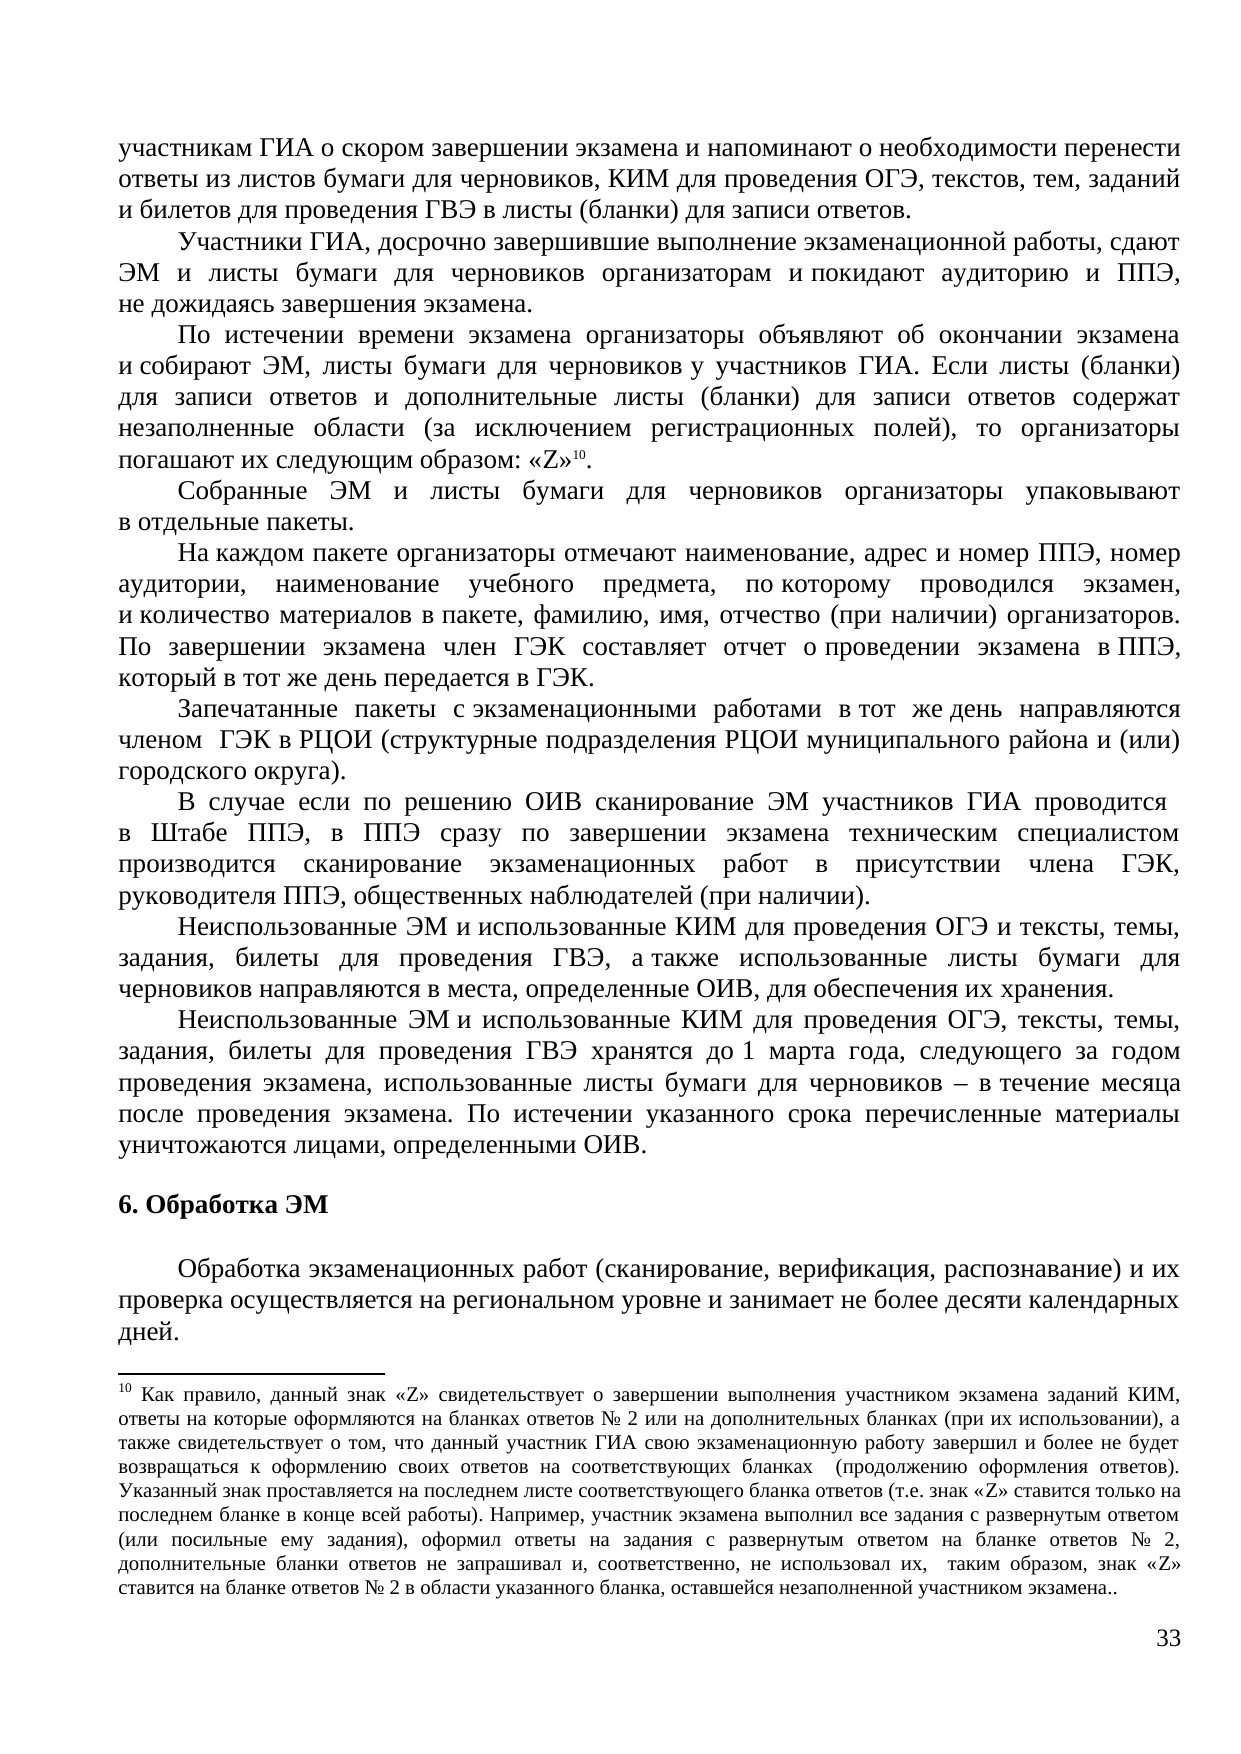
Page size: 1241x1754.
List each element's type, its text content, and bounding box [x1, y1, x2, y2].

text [118, 131, 1181, 225]
text В случае если по решению ОИВ сканирование ЭМ участников ГИА проводится в Штабе ППЭ, в ППЭ сразу по завершении экзамена техническим специалистом производится сканирование экзаменационных работ в присутствии члена ГЭК, руководителя ППЭ, общественных наблюдателей (при наличии). [118, 785, 1181, 910]
text По истечении времени экзамена организаторы объявляют об окончании экзамена и собирают ЭМ, листы бумаги для черновиков у участников ГИА. Если листы (бланки) для записи ответов и дополнительные листы (бланки) для записи ответов содержат незаполненные области (за исключением регистрационных полей), то организаторы погашают их следующим образом: «Z». [118, 318, 1181, 474]
text Участники ГИА, досрочно завершившие выполнение экзаменационной работы, сдают ЭМ и листы бумаги для черновиков организаторам и покидают аудиторию и ППЭ, не дожидаясь завершения экзамена. [118, 225, 1181, 318]
text Собранные ЭМ и листы бумаги для черновиков организаторы упаковывают в отдельные пакеты. [118, 474, 1181, 536]
text Обработка экзаменационных работ (сканирование, верификация, распознавание) и их проверка осуществляется на региональном уровне и занимает не более десяти календарных дней. [118, 1252, 1181, 1346]
text Неиспользованные ЭМ и использованные КИМ для проведения ОГЭ, тексты, темы, задания, билеты для проведения ГВЭ хранятся до 1 марта года, следующего за годом проведения экзамена, использованные листы бумаги для черновиков – в течение месяца после проведения экзамена. По истечении указанного срока перечисленные материалы уничтожаются лицами, определенными ОИВ. [118, 1003, 1181, 1159]
text Запечатанные пакеты с экзаменационными работами в тот же день направляются членом ГЭК в РЦОИ (структурные подразделения РЦОИ муниципального района и (или) городского округа). [118, 692, 1181, 785]
subtitle 6. Обработка ЭМ [118, 1188, 1181, 1219]
text Неиспользованные ЭМ и использованные КИМ для проведения ОГЭ и тексты, темы, задания, билеты для проведения ГВЭ, а также использованные листы бумаги для черновиков направляются в места, определенные ОИВ, для обеспечения их хранения. [118, 910, 1181, 1003]
text На каждом пакете организаторы отмечают наименование, адрес и номер ППЭ, номер аудитории, наименование учебного предмета, по которому проводился экзамен, и количество материалов в пакете, фамилию, имя, отчество (при наличии) организаторов. По завершении экзамена член ГЭК составляет отчет о проведении экзамена в ППЭ, который в тот же день передается в ГЭК. [118, 536, 1181, 692]
